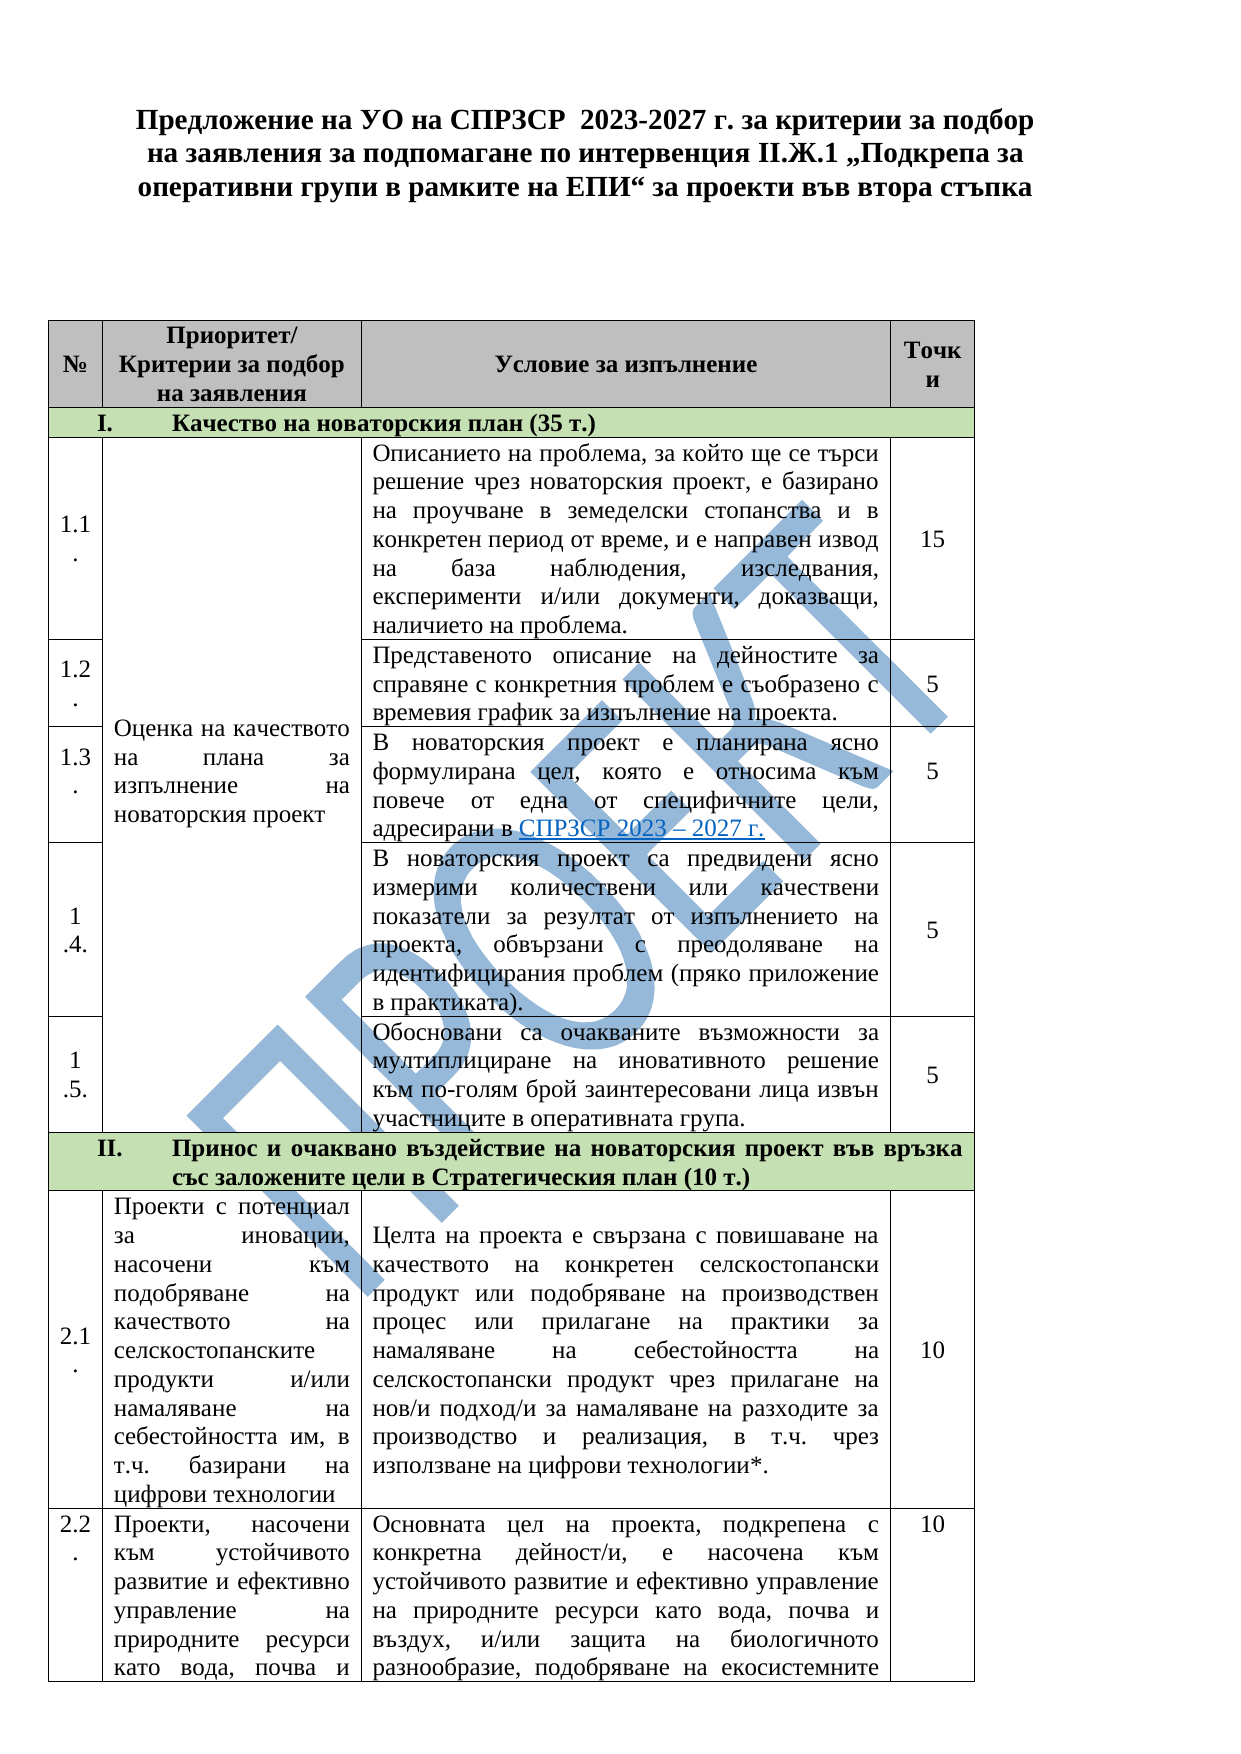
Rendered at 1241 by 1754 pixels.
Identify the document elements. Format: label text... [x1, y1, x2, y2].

table_cell 5 [891, 727, 974, 842]
table_cell Целта на проекта е свързана с повишаване на качеството на конкретен селскостопански продукт или подобряване на производствен процес или прилагане на практики за намаляване на себестойността на селскостопански продукт чрез прилагане на нов/и подход/и за намаляване на разходите за производство и реализация, в т.ч. чрез използване на цифрови технологии*. [362, 1191, 890, 1508]
table_cell Принос и очаквано въздействие на новаторския проект във връзка със заложените цели в Стратегическия план (10 т.) [49, 1133, 974, 1190]
table_cell Проекти с потенциал за иновации, насочени към подобряване на качеството на селскостопанските продукти и/или намаляване на себестойността им, в т.ч. базирани на цифрови технологии [103, 1191, 361, 1508]
table_cell 1.5. [49, 1017, 102, 1132]
table_header Точки [891, 321, 974, 407]
table_cell 2.2. [49, 1509, 102, 1681]
table_cell 1.4. [49, 843, 102, 1016]
table_cell 5 [891, 843, 974, 1016]
table_cell Описанието на проблема, за който ще се търси решение чрез новаторския проект, е базирано на проучване в земеделски стопанства и в конкретен период от време, и е направен извод на база наблюдения, изследвания, експерименти и/или документи, доказващи, наличието на проблема. [362, 438, 890, 639]
table_cell 2.1. [49, 1191, 102, 1508]
table_cell 1.3. [49, 727, 102, 842]
table_cell 10 [891, 1191, 974, 1508]
table_cell В новаторския проект е планирана ясно формулирана цел, която е относима към повече от една от специфичните цели, адресирани в СПРЗСР 2023 – 2027 г. [362, 727, 890, 842]
table_cell Качество на новаторския план (35 т.) [49, 408, 974, 437]
table_cell В новаторския проект са предвидени ясно измерими количествени или качествени показатели за резултат от изпълнението на проекта, обвързани с преодоляване на идентифицирания проблем (пряко приложение в практиката). [362, 843, 890, 1016]
table_cell 10 [891, 1509, 974, 1681]
table_cell Оценка на качеството на плана за изпълнение на новаторския проект [103, 438, 361, 1132]
table_cell 1.2. [49, 640, 102, 726]
table_header № [49, 321, 102, 407]
table_cell 5 [891, 1017, 974, 1132]
table_cell 5 [891, 640, 974, 726]
table_cell 15 [891, 438, 974, 639]
table_cell Представеното описание на дейностите за справяне с конкретния проблем е съобразено с времевия график за изпълнение на проекта. [362, 640, 890, 726]
table_header Условие за изпълнение [362, 321, 890, 407]
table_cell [362, 1509, 890, 1681]
text Предложение на УО на СПРЗСР 2023-2027 г. за критерии за подбор на заявления за подпомагане по интервенция II.Ж.1 „Подкрепа за оперативни групи в рамките на ЕПИ“ за проекти във втора стъпка [122, 102, 1048, 202]
table_cell 1.1. [49, 438, 102, 639]
table_header Приоритет/ Критерии за подбор на заявления [103, 321, 361, 407]
table_cell Обосновани са очакваните възможности за мултиплициране на иновативното решение към по-голям брой заинтересовани лица извън участниците в оперативната група. [362, 1017, 890, 1132]
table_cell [103, 1509, 361, 1681]
